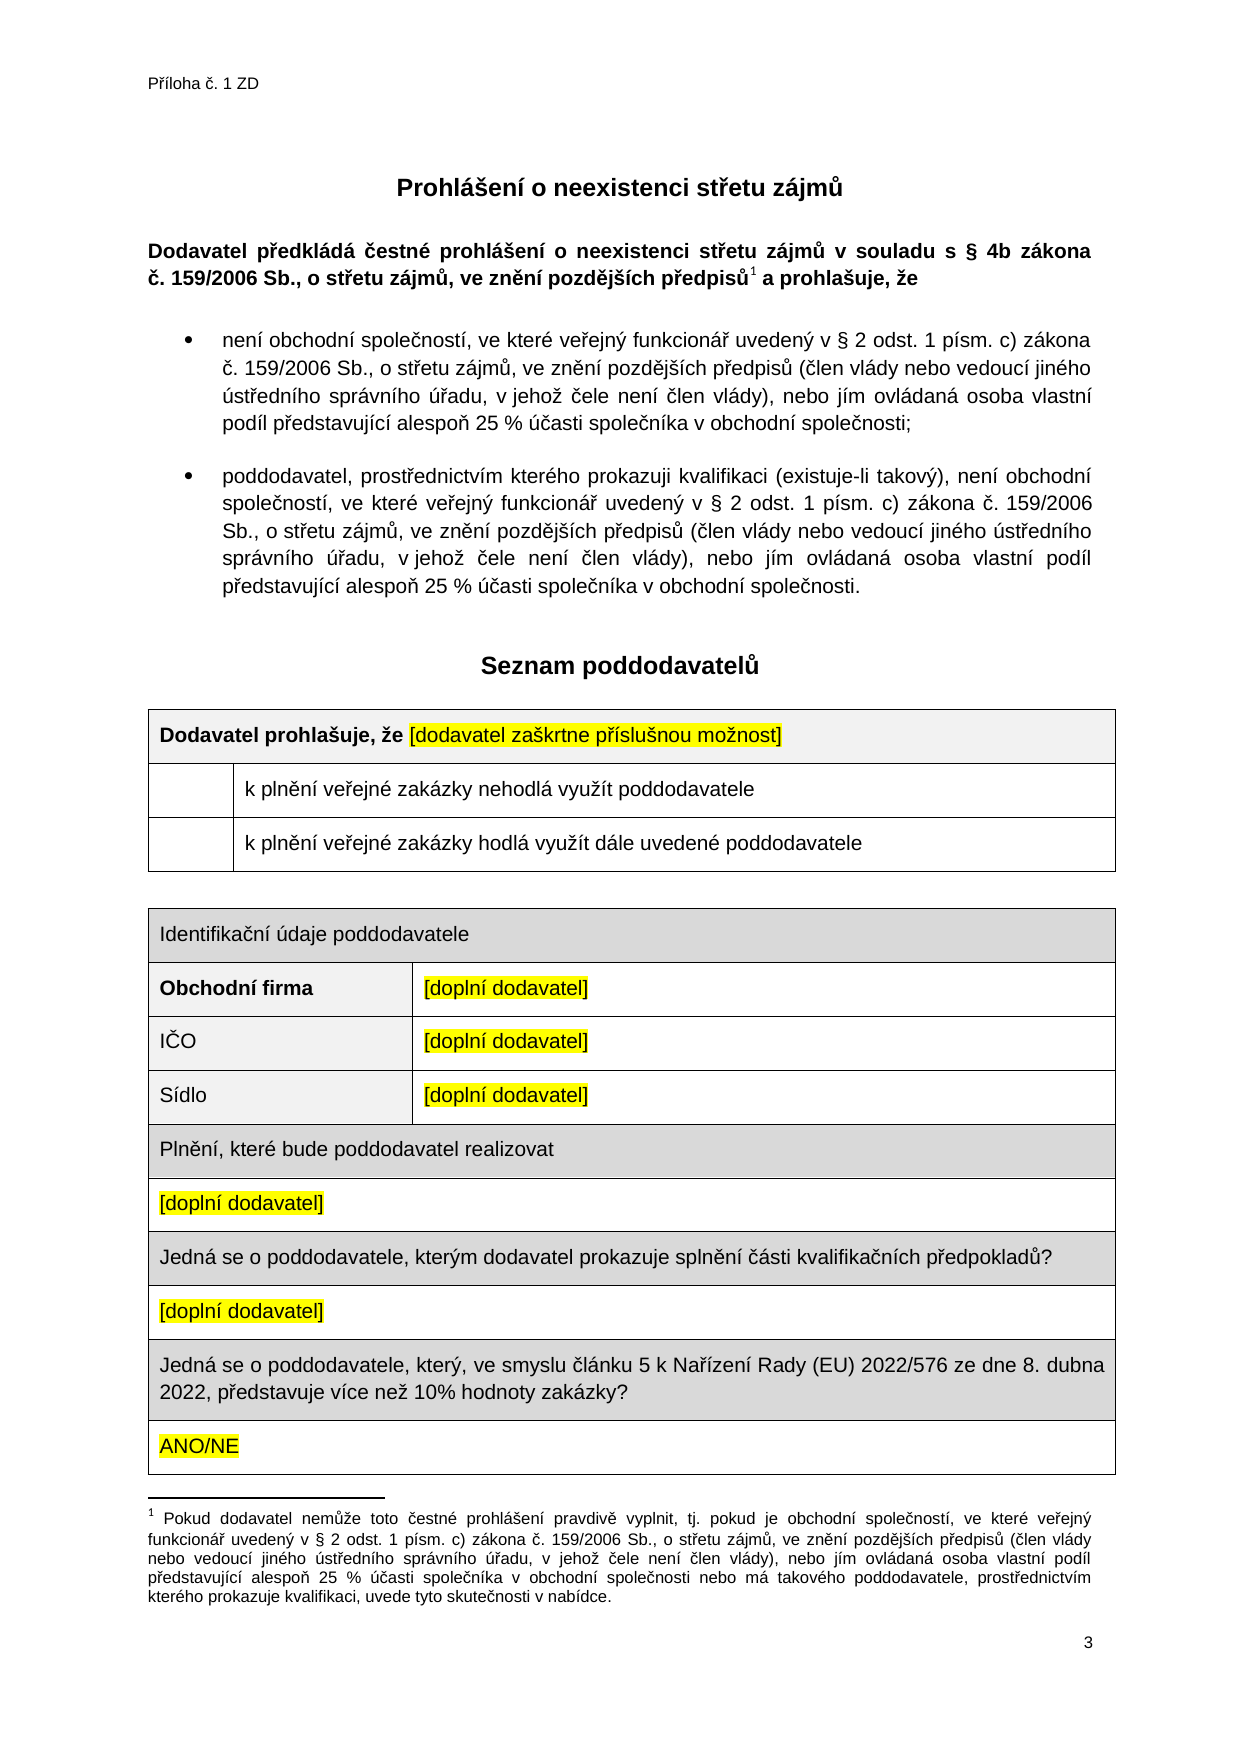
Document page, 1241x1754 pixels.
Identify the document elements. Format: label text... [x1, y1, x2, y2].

table_cell IČO [149, 1017, 412, 1070]
table_cell [doplní dodavatel] [413, 963, 1115, 1016]
table_cell Sídlo [149, 1071, 412, 1123]
table_cell [149, 764, 233, 817]
list poddodavatel, prostřednictvím kterého prokazuji kvalifikaci (existuje-li takový), není obchodní společností, ve které veřejný funkcionář uvedený v § 2 odst. 1 písm. c) zákona č. 159/2006 Sb., o střetu zájmů, ve znění pozdějších předpisů (člen vlády nebo vedoucí jiného ústředního správního úřadu, v jehož čele není člen vlády), nebo jím ovládaná osoba vlastní podíl představující alespoň 25 % účasti společníka v obchodní společnosti. [185, 463, 1093, 597]
list není obchodní společností, ve které veřejný funkcionář uvedený v § 2 odst. 1 písm. c) zákona č. 159/2006 Sb., o střetu zájmů, ve znění pozdějších předpisů (člen vlády nebo vedoucí jiného ústředního správního úřadu, v jehož čele není člen vlády), nebo jím ovládaná osoba vlastní podíl představující alespoň 25 % účasti společníka v obchodní společnosti; [185, 328, 1093, 435]
table_cell Obchodní firma [149, 963, 412, 1016]
table_cell [149, 818, 233, 871]
text Dodavatel předkládá čestné prohlášení o neexistenci střetu zájmů v souladu s § 4b zákona č. 159/2006 Sb., o střetu zájmů, ve znění pozdějších předpisů a prohlašuje, že [148, 239, 1093, 291]
text Prohlášení o neexistenci střetu zájmů [148, 173, 1093, 201]
table_cell [doplní dodavatel] [149, 1286, 1115, 1339]
table_cell Jedná se o poddodavatele, který, ve smyslu článku 5 k Nařízení Rady (EU) 2022/576 ze dne 8. dubna 2022, představuje více než 10% hodnoty zakázky? [149, 1340, 1115, 1420]
table_cell k plnění veřejné zakázky hodlá využít dále uvedené poddodavatele [234, 818, 1115, 871]
table_cell Jedná se o poddodavatele, kterým dodavatel prokazuje splnění části kvalifikačních předpokladů? [149, 1232, 1115, 1285]
table_cell [doplní dodavatel] [413, 1017, 1115, 1070]
table_header Identifikační údaje poddodavatele [149, 909, 1115, 962]
table_header Dodavatel prohlašuje, že [dodavatel zaškrtne příslušnou možnost] [149, 710, 1115, 763]
table_cell [doplní dodavatel] [413, 1071, 1115, 1123]
table_cell k plnění veřejné zakázky nehodlá využít poddodavatele [234, 764, 1115, 817]
table_cell Plnění, které bude poddodavatel realizovat [149, 1125, 1115, 1177]
text Seznam poddodavatelů [148, 651, 1093, 680]
table_cell ANO/NE [149, 1421, 1115, 1474]
table_cell [doplní dodavatel] [149, 1179, 1115, 1231]
